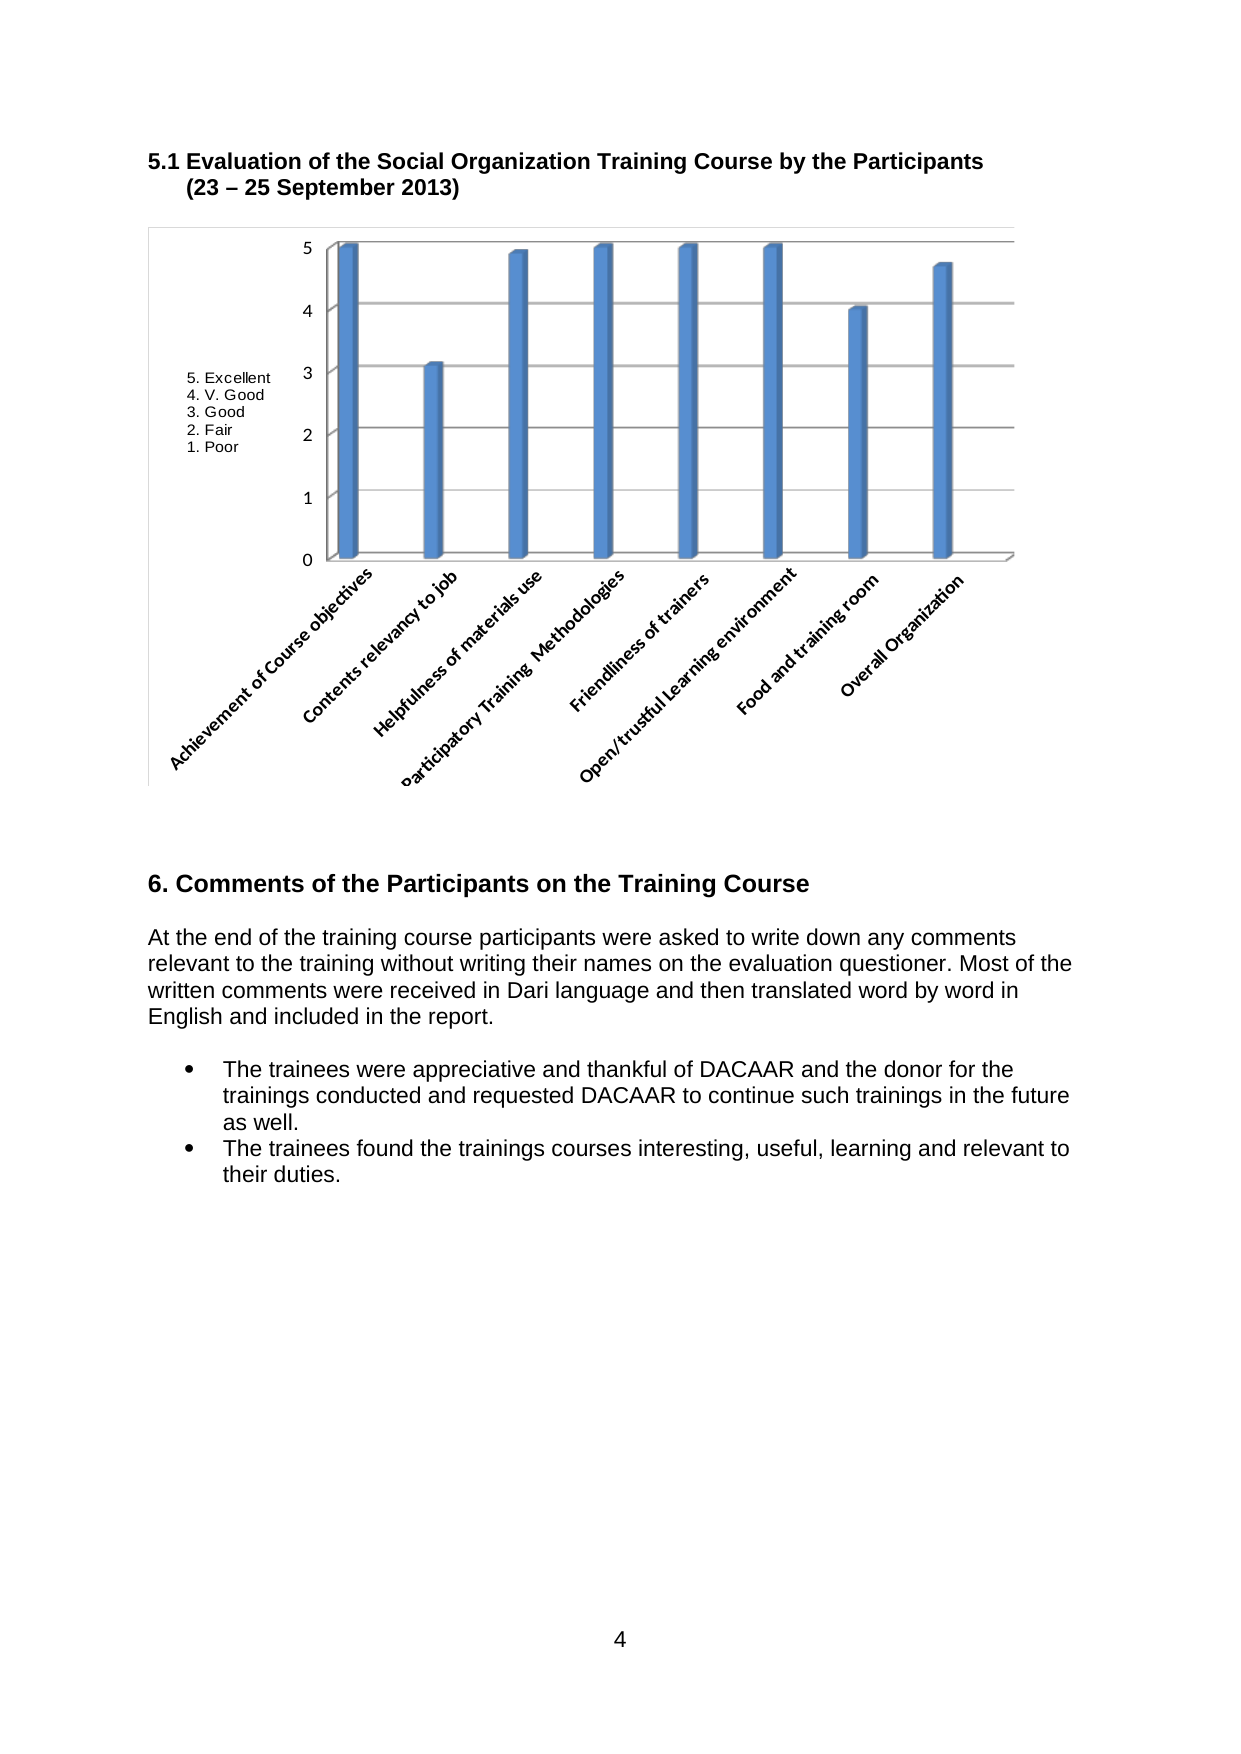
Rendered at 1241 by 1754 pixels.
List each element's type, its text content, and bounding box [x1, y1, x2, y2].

text 6. Comments of the Participants on the Training Course [148, 869, 1092, 898]
text At the end of the training course participants were asked to write down any comments relevant to the training without writing their names on the evaluation questioner. Most of the written comments were received in Dari language and then translated word by word in English and included in the report. [148, 924, 1092, 1029]
list The trainees found the trainings courses interesting, useful, learning and relevant to their duties. [185, 1135, 1092, 1188]
list The trainees were appreciative and thankful of DACAAR and the donor for the trainings conducted and requested DACAAR to continue such trainings in the future as well. [185, 1056, 1092, 1135]
text 5.1 Evaluation of the Social Organization Training Course by the Participants [148, 148, 1092, 174]
text (23 – 25 September 2013) [148, 174, 1092, 200]
